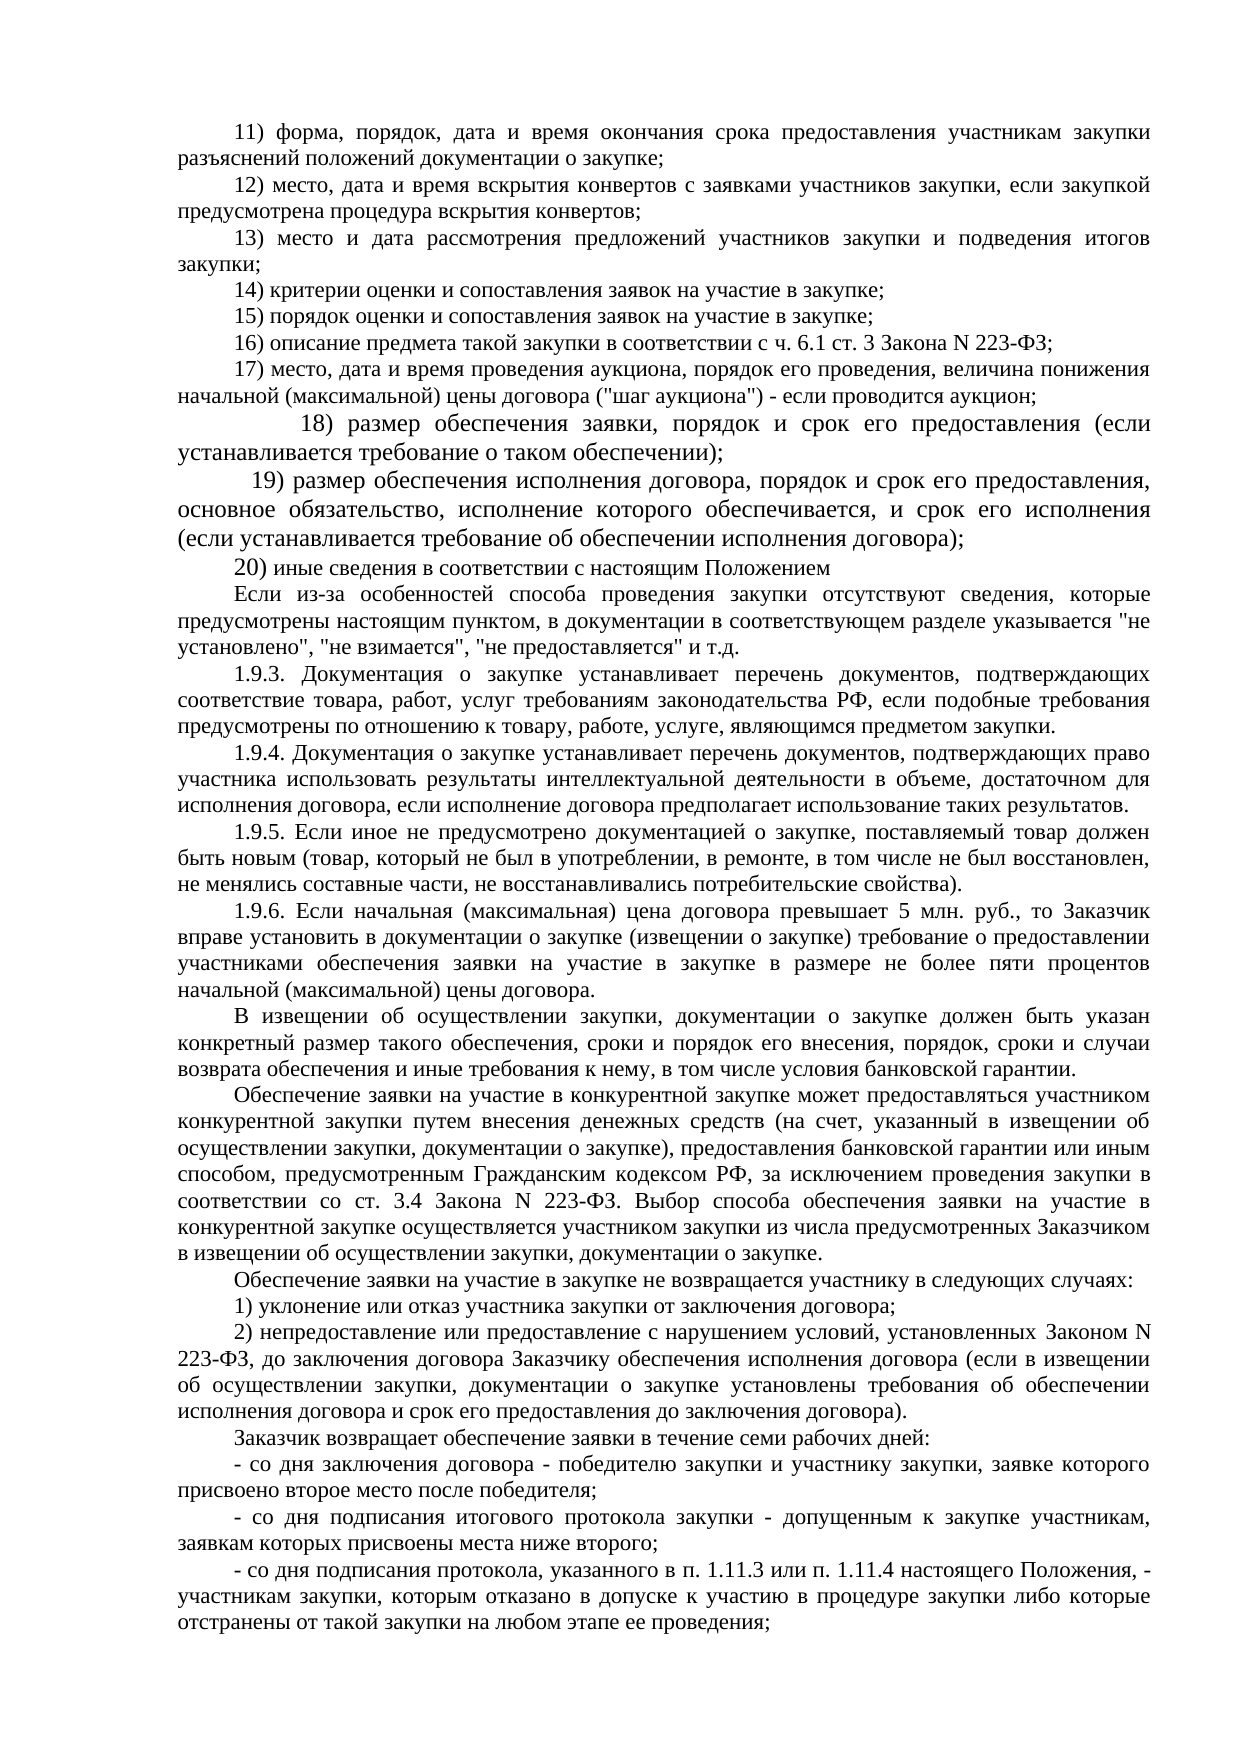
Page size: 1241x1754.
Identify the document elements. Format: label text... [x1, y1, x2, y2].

text 19) размер обеспечения исполнения договора, порядок и срок его предоставления, основное обязательство, исполнение которого обеспечивается, и срок его исполнения (если устанавливается требование об обеспечении исполнения договора); [177, 466, 1152, 552]
text 20) иные сведения в соответствии с настоящим Положением [177, 552, 1152, 581]
text 11) форма, порядок, дата и время окончания срока предоставления участникам закупки разъяснений положений документации о закупке; [177, 118, 1152, 171]
text - со дня подписания протокола, указанного в п. 1.11.3 или п. 1.11.4 настоящего Положения, - участникам закупки, которым отказано в допуске к участию в процедуре закупки либо которые отстранены от такой закупки на любом этапе ее проведения; [177, 1556, 1152, 1635]
text - со дня подписания итогового протокола закупки - допущенным к закупке участникам, заявкам которых присвоены места ниже второго; [177, 1503, 1152, 1556]
text Обеспечение заявки на участие в конкурентной закупке может предоставляться участником конкурентной закупки путем внесения денежных средств (на счет, указанный в извещении об осуществлении закупки, документации о закупке), предоставления банковской гарантии или иным способом, предусмотренным Гражданским кодексом РФ, за исключением проведения закупки в соответствии со ст. 3.4 Закона N 223-ФЗ. Выбор способа обеспечения заявки на участие в конкурентной закупке осуществляется участником закупки из числа предусмотренных Заказчиком в извещении об осуществлении закупки, документации о закупке. [177, 1081, 1152, 1266]
text 1) уклонение или отказ участника закупки от заключения договора; [177, 1292, 1152, 1318]
text В извещении об осуществлении закупки, документации о закупке должен быть указан конкретный размер такого обеспечения, сроки и порядок его внесения, порядок, сроки и случаи возврата обеспечения и иные требования к нему, в том числе условия банковской гарантии. [177, 1002, 1152, 1081]
text 1.9.5. Если иное не предусмотрено документацией о закупке, поставляемый товар должен быть новым (товар, который не был в употреблении, в ремонте, в том числе не был восстановлен, не менялись составные части, не восстанавливались потребительские свойства). [177, 818, 1152, 897]
text 14) критерии оценки и сопоставления заявок на участие в закупке; [177, 276, 1152, 303]
text 1.9.4. Документация о закупке устанавливает перечень документов, подтверждающих право участника использовать результаты интеллектуальной деятельности в объеме, достаточном для исполнения договора, если исполнение договора предполагает использование таких результатов. [177, 739, 1152, 818]
text Если из-за особенностей способа проведения закупки отсутствуют сведения, которые предусмотрены настоящим пунктом, в документации в соответствующем разделе указывается "не установлено", "не взимается", "не предоставляется" и т.д. [177, 581, 1152, 659]
text 18) размер обеспечения заявки, порядок и срок его предоставления (если устанавливается требование о таком обеспечении); [177, 408, 1152, 466]
text 17) место, дата и время проведения аукциона, порядок его проведения, величина понижения начальной (максимальной) цены договора ("шаг аукциона") - если проводится аукцион; [177, 355, 1152, 408]
text 1.9.6. Если начальная (максимальная) цена договора превышает 5 млн. руб., то Заказчик вправе установить в документации о закупке (извещении о закупке) требование о предоставлении участниками обеспечения заявки на участие в закупке в размере не более пяти процентов начальной (максимальной) цены договора. [177, 897, 1152, 1002]
text 1.9.3. Документация о закупке устанавливает перечень документов, подтверждающих соответствие товара, работ, услуг требованиям законодательства РФ, если подобные требования предусмотрены по отношению к товару, работе, услуге, являющимся предметом закупки. [177, 659, 1152, 739]
text Обеспечение заявки на участие в закупке не возвращается участнику в следующих случаях: [177, 1266, 1152, 1292]
text 13) место и дата рассмотрения предложений участников закупки и подведения итогов закупки; [177, 223, 1152, 276]
text Заказчик возвращает обеспечение заявки в течение семи рабочих дней: [177, 1424, 1152, 1450]
text - со дня заключения договора - победителю закупки и участнику закупки, заявке которого присвоено второе место после победителя; [177, 1450, 1152, 1503]
text 15) порядок оценки и сопоставления заявок на участие в закупке; [177, 303, 1152, 329]
text 12) место, дата и время вскрытия конвертов с заявками участников закупки, если закупкой предусмотрена процедура вскрытия конвертов; [177, 171, 1152, 223]
text 2) непредоставление или предоставление с нарушением условий, установленных Законом N 223-ФЗ, до заключения договора Заказчику обеспечения исполнения договора (если в извещении об осуществлении закупки, документации о закупке установлены требования об обеспечении исполнения договора и срок его предоставления до заключения договора). [177, 1318, 1152, 1424]
text 16) описание предмета такой закупки в соответствии с ч. 6.1 ст. 3 Закона N 223-ФЗ; [177, 329, 1152, 355]
